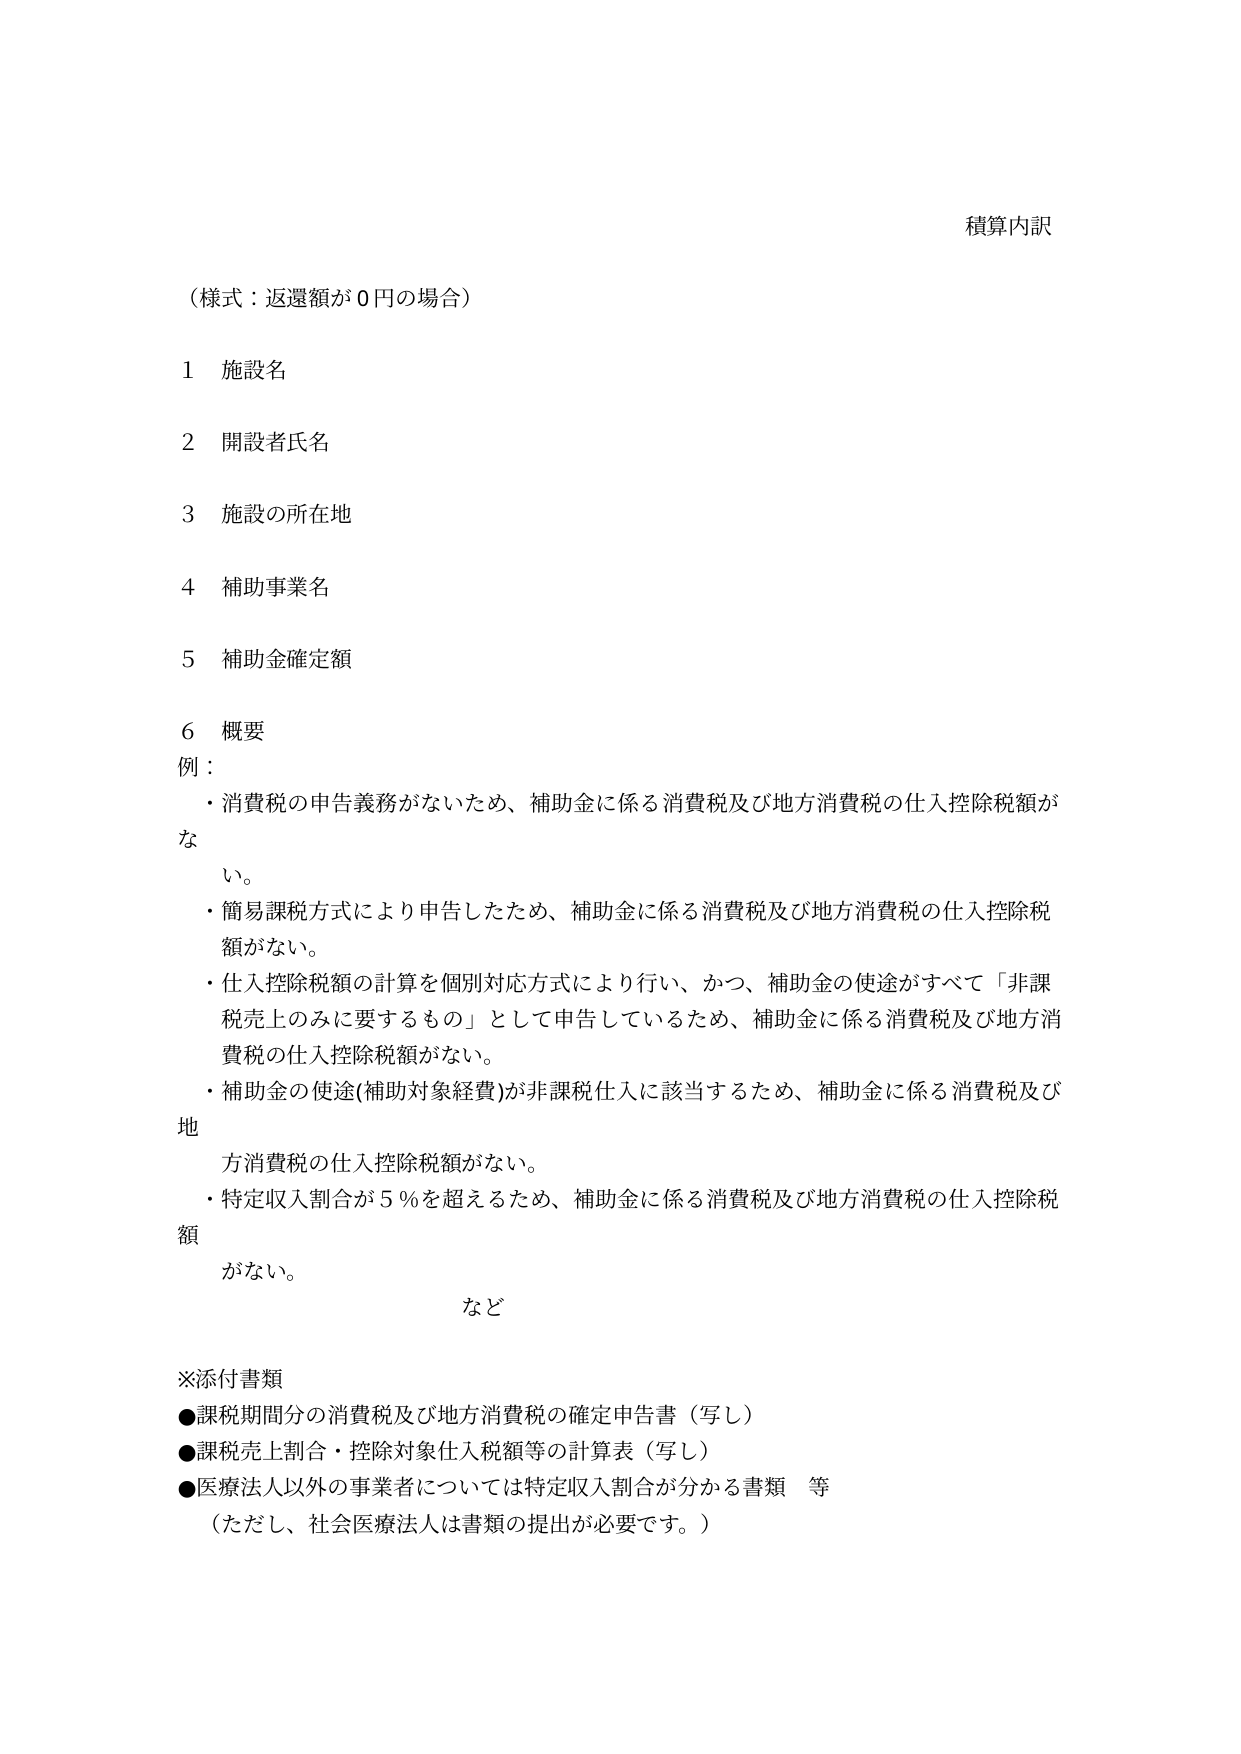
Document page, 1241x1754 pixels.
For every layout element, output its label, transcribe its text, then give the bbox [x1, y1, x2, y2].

text 積算内訳 [177, 207, 1063, 243]
text ２ 開設者氏名 [177, 423, 1063, 459]
text ５ 補助金確定額 [177, 639, 1063, 676]
text ※添付書類 [177, 1360, 1063, 1396]
text など [177, 1288, 1063, 1324]
text ・消費税の申告義務がないため、補助金に係る消費税及び地方消費税の仕入控除税額がな [177, 784, 1063, 856]
text 税売上のみに要するもの」として申告しているため、補助金に係る消費税及び地方消費税の仕入控除税額がない。 [221, 1000, 1063, 1072]
text ●医療法人以外の事業者については特定収入割合が分かる書類 等 [177, 1468, 1063, 1504]
text ・簡易課税方式により申告したため、補助金に係る消費税及び地方消費税の仕入控除税 [177, 892, 1063, 928]
text ・仕入控除税額の計算を個別対応方式により行い、かつ、補助金の使途がすべて「非課 [177, 964, 1063, 1000]
text ３ 施設の所在地 [177, 495, 1063, 531]
text ●課税売上割合・控除対象仕入税額等の計算表（写し） [177, 1432, 1063, 1468]
text がない。 [177, 1252, 1063, 1288]
text ６ 概要 [177, 712, 1063, 748]
text ・特定収入割合が５％を超えるため、補助金に係る消費税及び地方消費税の仕入控除税額 [177, 1180, 1063, 1252]
text （様式：返還額が0円の場合） [177, 279, 1063, 315]
text １ 施設名 [177, 351, 1063, 387]
text ・補助金の使途(補助対象経費)が非課税仕入に該当するため、補助金に係る消費税及び地 [177, 1072, 1063, 1144]
text い。 [177, 856, 1063, 892]
text 例： [177, 748, 1063, 784]
text ●課税期間分の消費税及び地方消費税の確定申告書（写し） [177, 1396, 1063, 1432]
text ４ 補助事業名 [177, 567, 1063, 603]
text 額がない。 [177, 928, 1063, 964]
text 方消費税の仕入控除税額がない。 [177, 1144, 1063, 1180]
text （ただし、社会医療法人は書類の提出が必要です。） [177, 1504, 1063, 1541]
